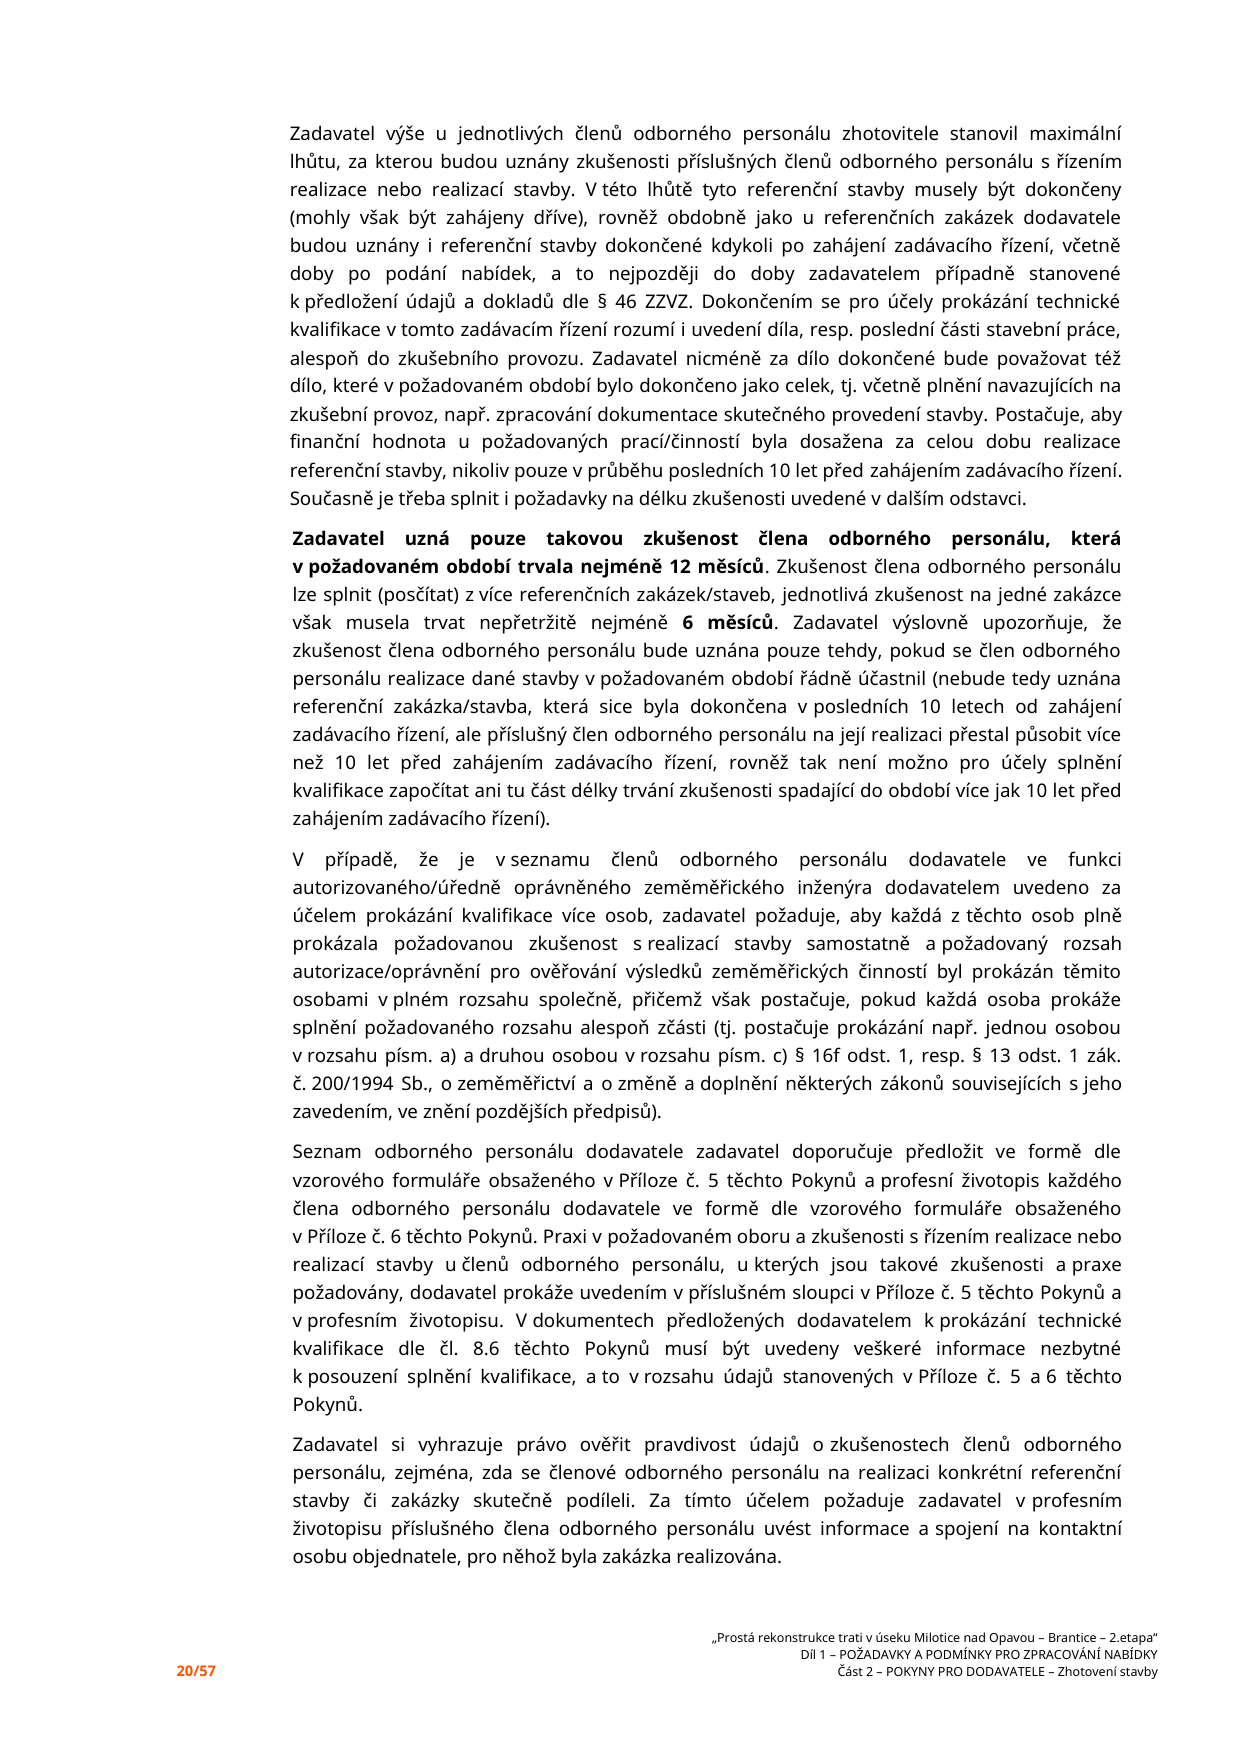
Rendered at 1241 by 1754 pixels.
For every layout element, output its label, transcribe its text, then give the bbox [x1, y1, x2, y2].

text Zadavatel uzná pouze takovou zkušenost člena odborného personálu, která v požadovaném období trvala nejméně 12 měsíců. Zkušenost člena odborného personálu lze splnit (posčítat) z více referenčních zakázek/staveb, jednotlivá zkušenost na jedné zakázce však musela trvat nepřetržitě nejméně 6 měsíců. Zadavatel výslovně upozorňuje, že zkušenost člena odborného personálu bude uznána pouze tehdy, pokud se člen odborného personálu realizace dané stavby v požadovaném období řádně účastnil (nebude tedy uznána referenční zakázka/stavba, která sice byla dokončena v posledních 10 letech od zahájení zadávacího řízení, ale příslušný člen odborného personálu na její realizaci přestal působit více než 10 let před zahájením zadávacího řízení, rovněž tak není možno pro účely splnění kvalifikace započítat ani tu část délky trvání zkušenosti spadající do období více jak 10 let před zahájením zadávacího řízení). [292, 525, 1122, 831]
text Seznam odborného personálu dodavatele zadavatel doporučuje předložit ve formě dle vzorového formuláře obsaženého v Příloze č. 5 těchto Pokynů a profesní životopis každého člena odborného personálu dodavatele ve formě dle vzorového formuláře obsaženého v Příloze č. 6 těchto Pokynů. Praxi v požadovaném oboru a zkušenosti s řízením realizace nebo realizací stavby u členů odborného personálu, u kterých jsou takové zkušenosti a praxe požadovány, dodavatel prokáže uvedením v příslušném sloupci v Příloze č. 5 těchto Pokynů a v profesním životopisu. V dokumentech předložených dodavatelem k prokázání technické kvalifikace dle čl. 8.6 těchto Pokynů musí být uvedeny veškeré informace nezbytné k posouzení splnění kvalifikace, a to v rozsahu údajů stanovených v Příloze č. 5 a 6 těchto Pokynů. [292, 1139, 1122, 1417]
text Zadavatel výše u jednotlivých členů odborného personálu zhotovitele stanovil maximální lhůtu, za kterou budou uznány zkušenosti příslušných členů odborného personálu s řízením realizace nebo realizací stavby. V této lhůtě tyto referenční stavby musely být dokončeny (mohly však být zahájeny dříve), rovněž obdobně jako u referenčních zakázek dodavatele budou uznány i referenční stavby dokončené kdykoli po zahájení zadávacího řízení, včetně doby po podání nabídek, a to nejpozději do doby zadavatelem případně stanovené k předložení údajů a dokladů dle § 46 ZZVZ. Dokončením se pro účely prokázání technické kvalifikace v tomto zadávacím řízení rozumí i uvedení díla, resp. poslední části stavební práce, alespoň do zkušebního provozu. Zadavatel nicméně za dílo dokončené bude považovat též dílo, které v požadovaném období bylo dokončeno jako celek, tj. včetně plnění navazujících na zkušební provoz, např. zpracování dokumentace skutečného provedení stavby. Postačuje, aby finanční hodnota u požadovaných prací/činností byla dosažena za celou dobu realizace referenční stavby, nikoliv pouze v průběhu posledních 10 let před zahájením zadávacího řízení. Současně je třeba splnit i požadavky na délku zkušenosti uvedené v dalším odstavci. [289, 121, 1122, 510]
text V případě, že je v seznamu členů odborného personálu dodavatele ve funkci autorizovaného/úředně oprávněného zeměměřického inženýra dodavatelem uvedeno za účelem prokázání kvalifikace více osob, zadavatel požaduje, aby každá z těchto osob plně prokázala požadovanou zkušenost s realizací stavby samostatně a požadovaný rozsah autorizace/oprávnění pro ověřování výsledků zeměměřických činností byl prokázán těmito osobami v plném rozsahu společně, přičemž však postačuje, pokud každá osoba prokáže splnění požadovaného rozsahu alespoň zčásti (tj. postačuje prokázání např. jednou osobou v rozsahu písm. a) a druhou osobou v rozsahu písm. c) § 16f odst. 1, resp. § 13 odst. 1 zák. č. 200/1994 Sb., o zeměměřictví a o změně a doplnění některých zákonů souvisejících s jeho zavedením, ve znění pozdějších předpisů). [292, 846, 1122, 1124]
text Zadavatel si vyhrazuje právo ověřit pravdivost údajů o zkušenostech členů odborného personálu, zejména, zda se členové odborného personálu na realizaci konkrétní referenční stavby či zakázky skutečně podíleli. Za tímto účelem požaduje zadavatel v profesním životopisu příslušného člena odborného personálu uvést informace a spojení na kontaktní osobu objednatele, pro něhož byla zakázka realizována. [292, 1432, 1122, 1569]
